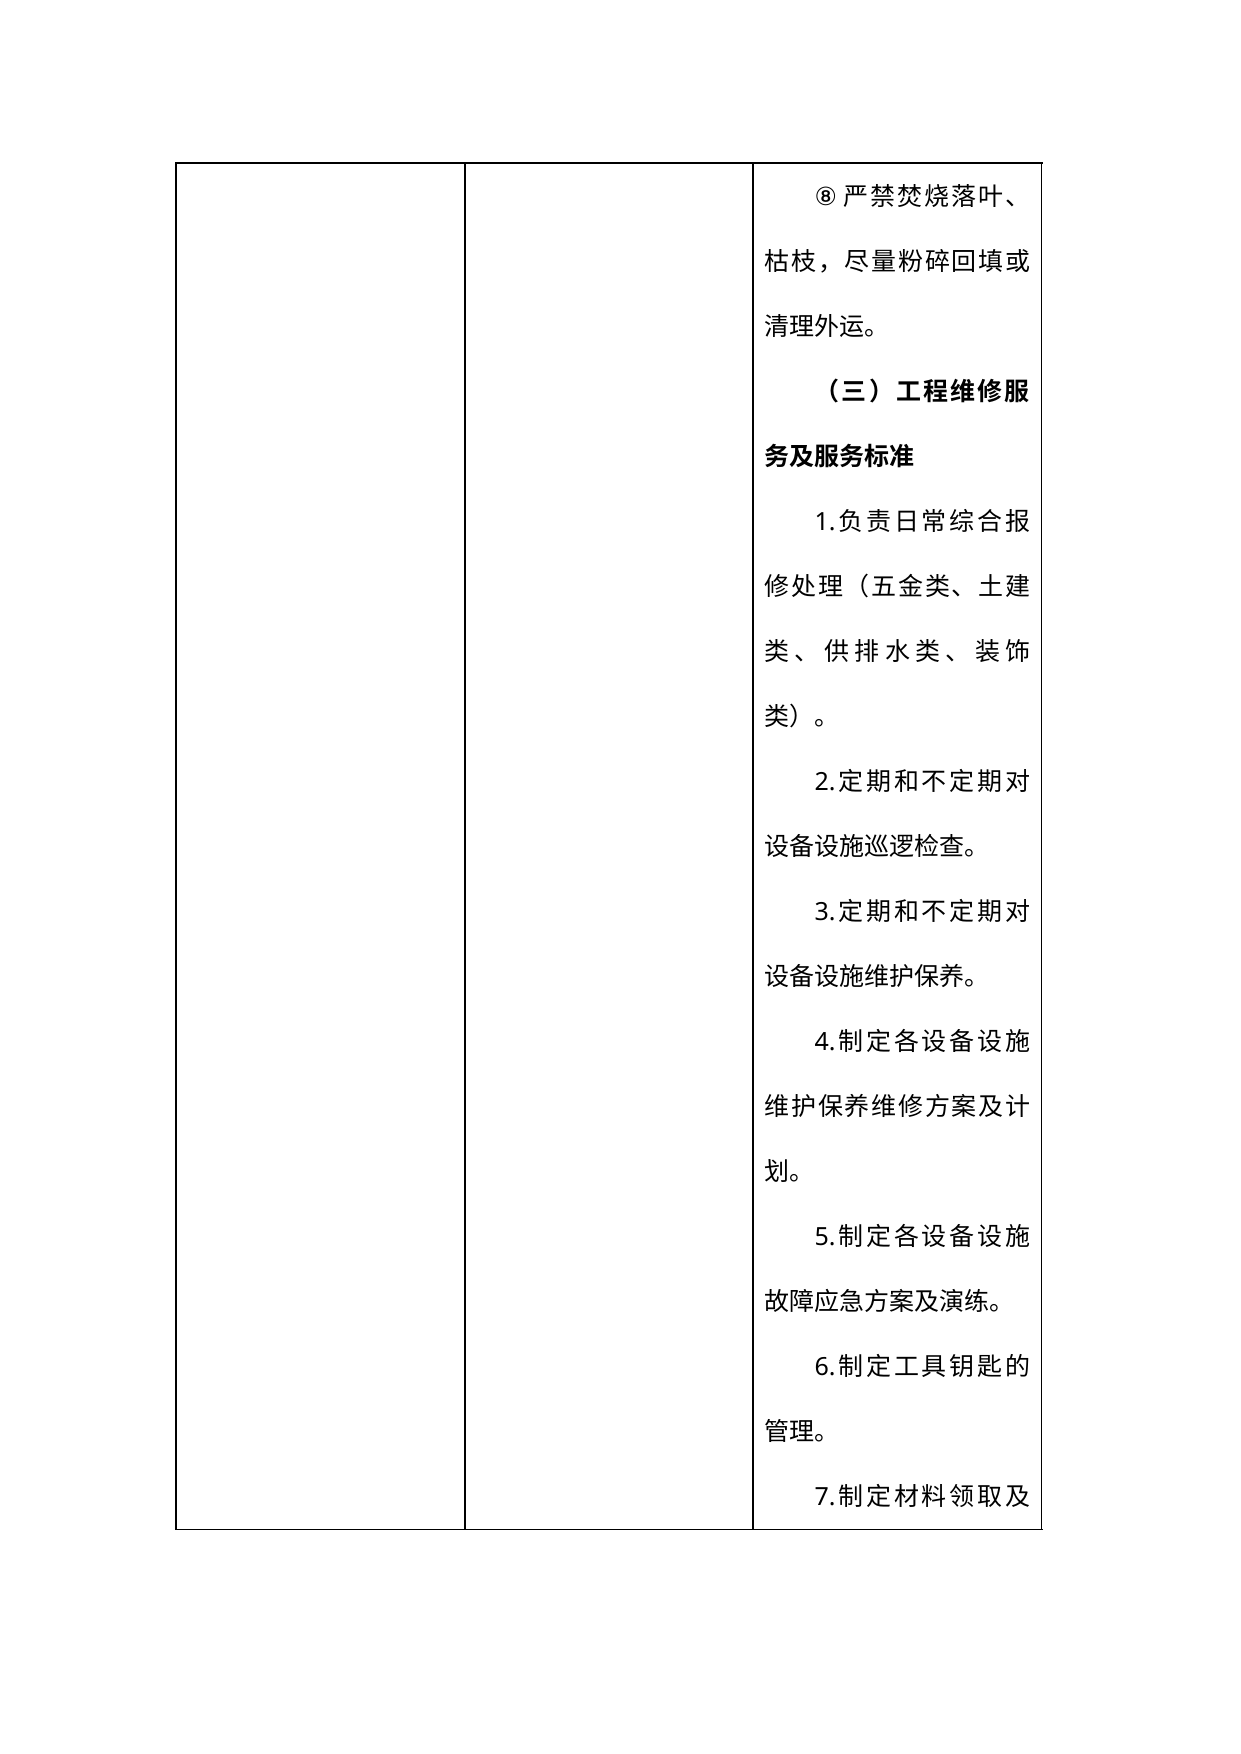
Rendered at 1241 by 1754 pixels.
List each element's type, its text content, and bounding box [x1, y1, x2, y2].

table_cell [754, 164, 1041, 1528]
table_cell [466, 164, 752, 1528]
table_cell 4 [177, 164, 464, 1528]
